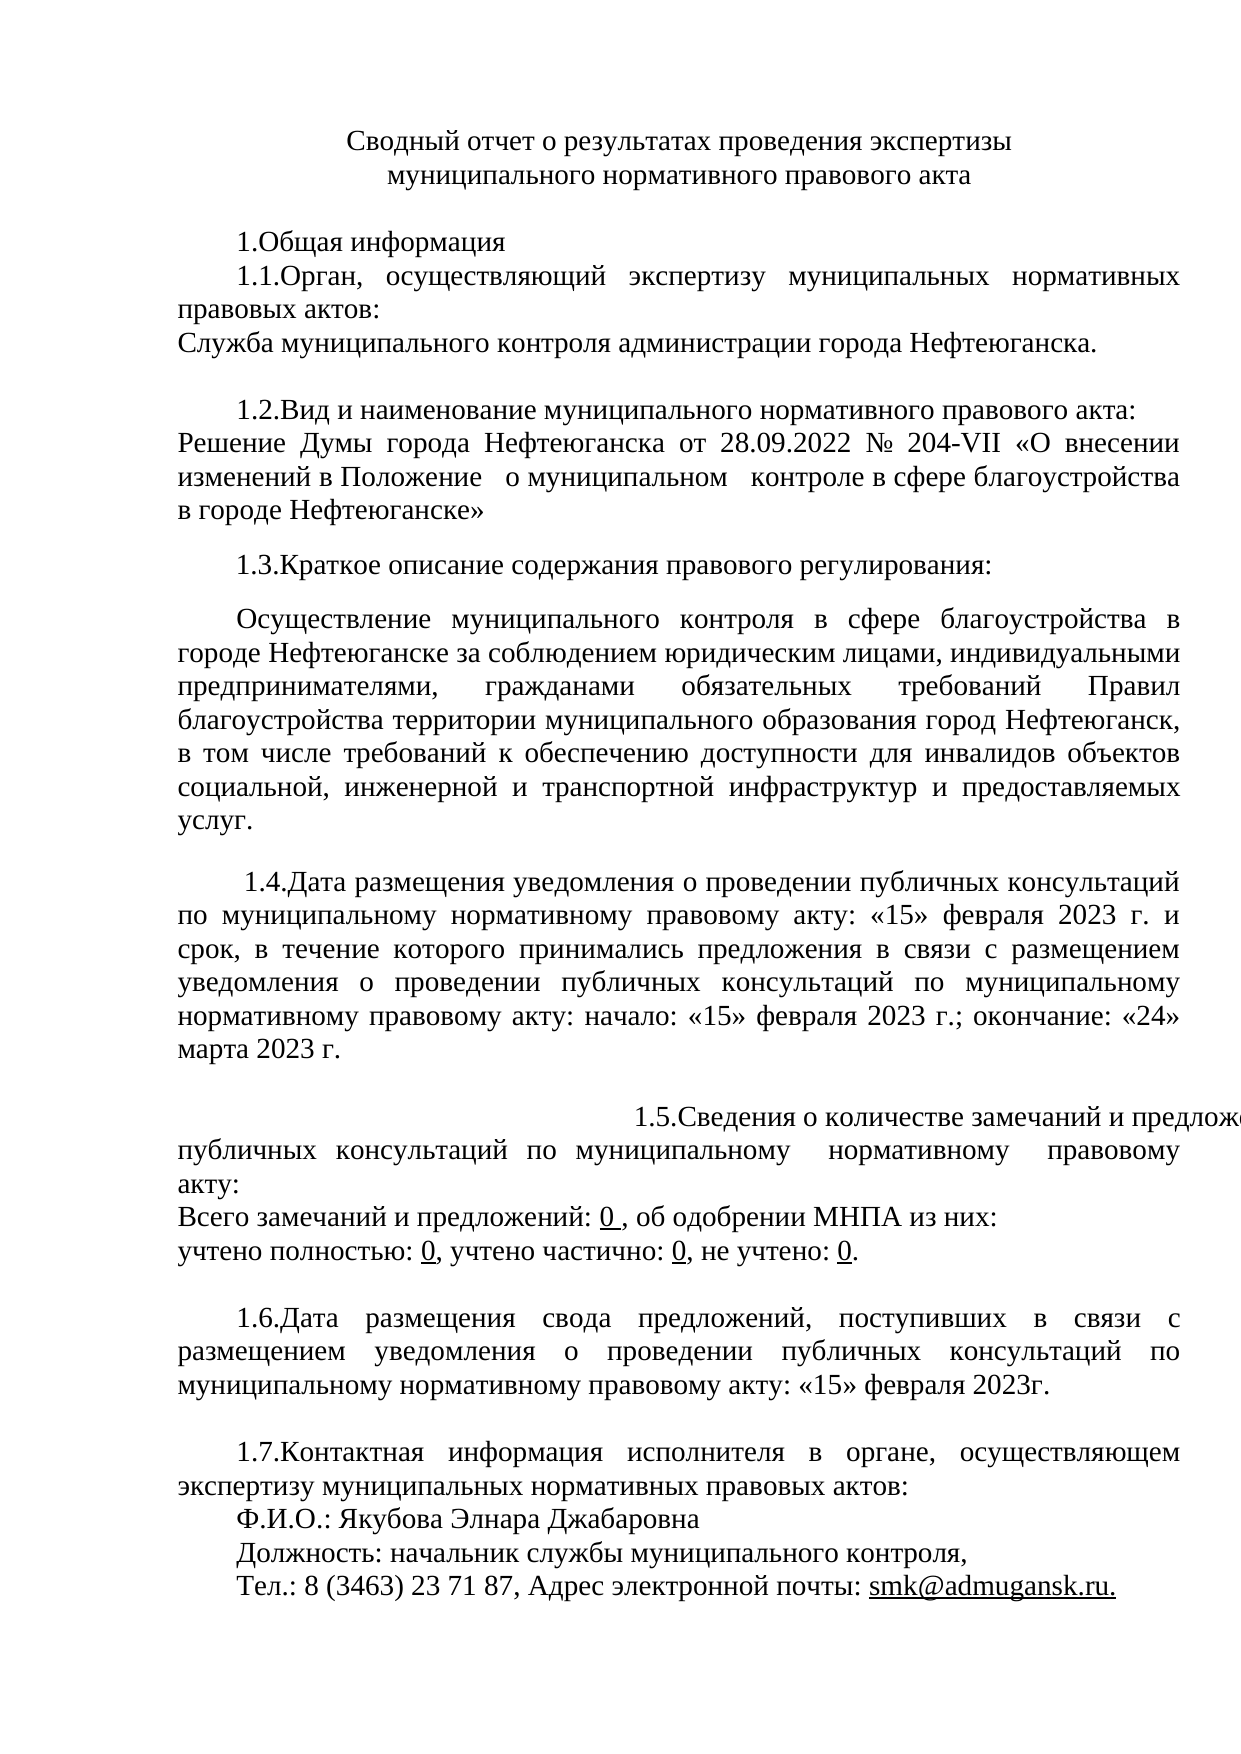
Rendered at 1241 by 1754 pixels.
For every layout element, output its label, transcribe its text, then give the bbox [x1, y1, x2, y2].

text Тел.: 8 (3463) 23 71 87, Адрес электронной почты: smk@admugansk.ru. [177, 1568, 1181, 1602]
text 1.4.Дата размещения уведомления о проведении публичных консультаций по муниципальному нормативному правовому акту: «15» февраля 2023 г. и срок, в течение которого принимались предложения в связи с размещением уведомления о проведении публичных консультаций по муниципальному нормативному правовому акту: начало: «15» февраля 2023 г.; окончание: «24» марта 2023 г. [177, 864, 1181, 1065]
text Ф.И.О.: Якубова Элнара Джабаровна [177, 1501, 1181, 1535]
text 1.3.Краткое описание содержания правового регулирования: [177, 547, 1181, 580]
text Должность: начальник службы муниципального контроля, [177, 1535, 1181, 1568]
text Сводный отчет о результатах проведения экспертизы [177, 123, 1181, 157]
text 1.7.Контактная информация исполнителя в органе, осуществляющем экспертизу муниципальных нормативных правовых актов: [177, 1434, 1181, 1501]
text 1.2.Вид и наименование муниципального нормативного правового акта: [177, 392, 1181, 425]
text Осуществление муниципального контроля в сфере благоустройства в городе Нефтеюганске за соблюдением юридическим лицами, индивидуальными предпринимателями, гражданами обязательных требований Правил благоустройства территории муниципального образования город Нефтеюганск, в том числе требований к обеспечению доступности для инвалидов объектов социальной, инженерной и транспортной инфраструктур и предоставляемых услуг. [177, 601, 1181, 836]
text 1.6.Дата размещения свода предложений, поступивших в связи с размещением уведомления о проведении публичных консультаций по муниципальному нормативному правовому акту: «15» февраля 2023г. [177, 1300, 1181, 1401]
text Всего замечаний и предложений: 0 , об одобрении МНПА из них: [177, 1199, 1181, 1233]
text Служба муниципального контроля администрации города Нефтеюганска. [177, 325, 1181, 358]
text 1.Общая информация [236, 224, 1181, 258]
text учтено полностью: 0, учтено частично: 0, не учтено: 0. [177, 1233, 1181, 1266]
text муниципального нормативного правового акта [177, 157, 1181, 191]
text 1.1.Орган, осуществляющий экспертизу муниципальных нормативных правовых актов: [177, 258, 1181, 325]
text 1.5.Сведения о количестве замечаний и предложений, полученных в ходе публичных консультаций по муниципальному нормативному правовому акту: [177, 1099, 1181, 1199]
text Решение Думы города Нефтеюганска от 28.09.2022 № 204-VII «О внесении изменений в Положение о муниципальном контроле в сфере благоустройства в городе Нефтеюганске» [177, 425, 1181, 526]
